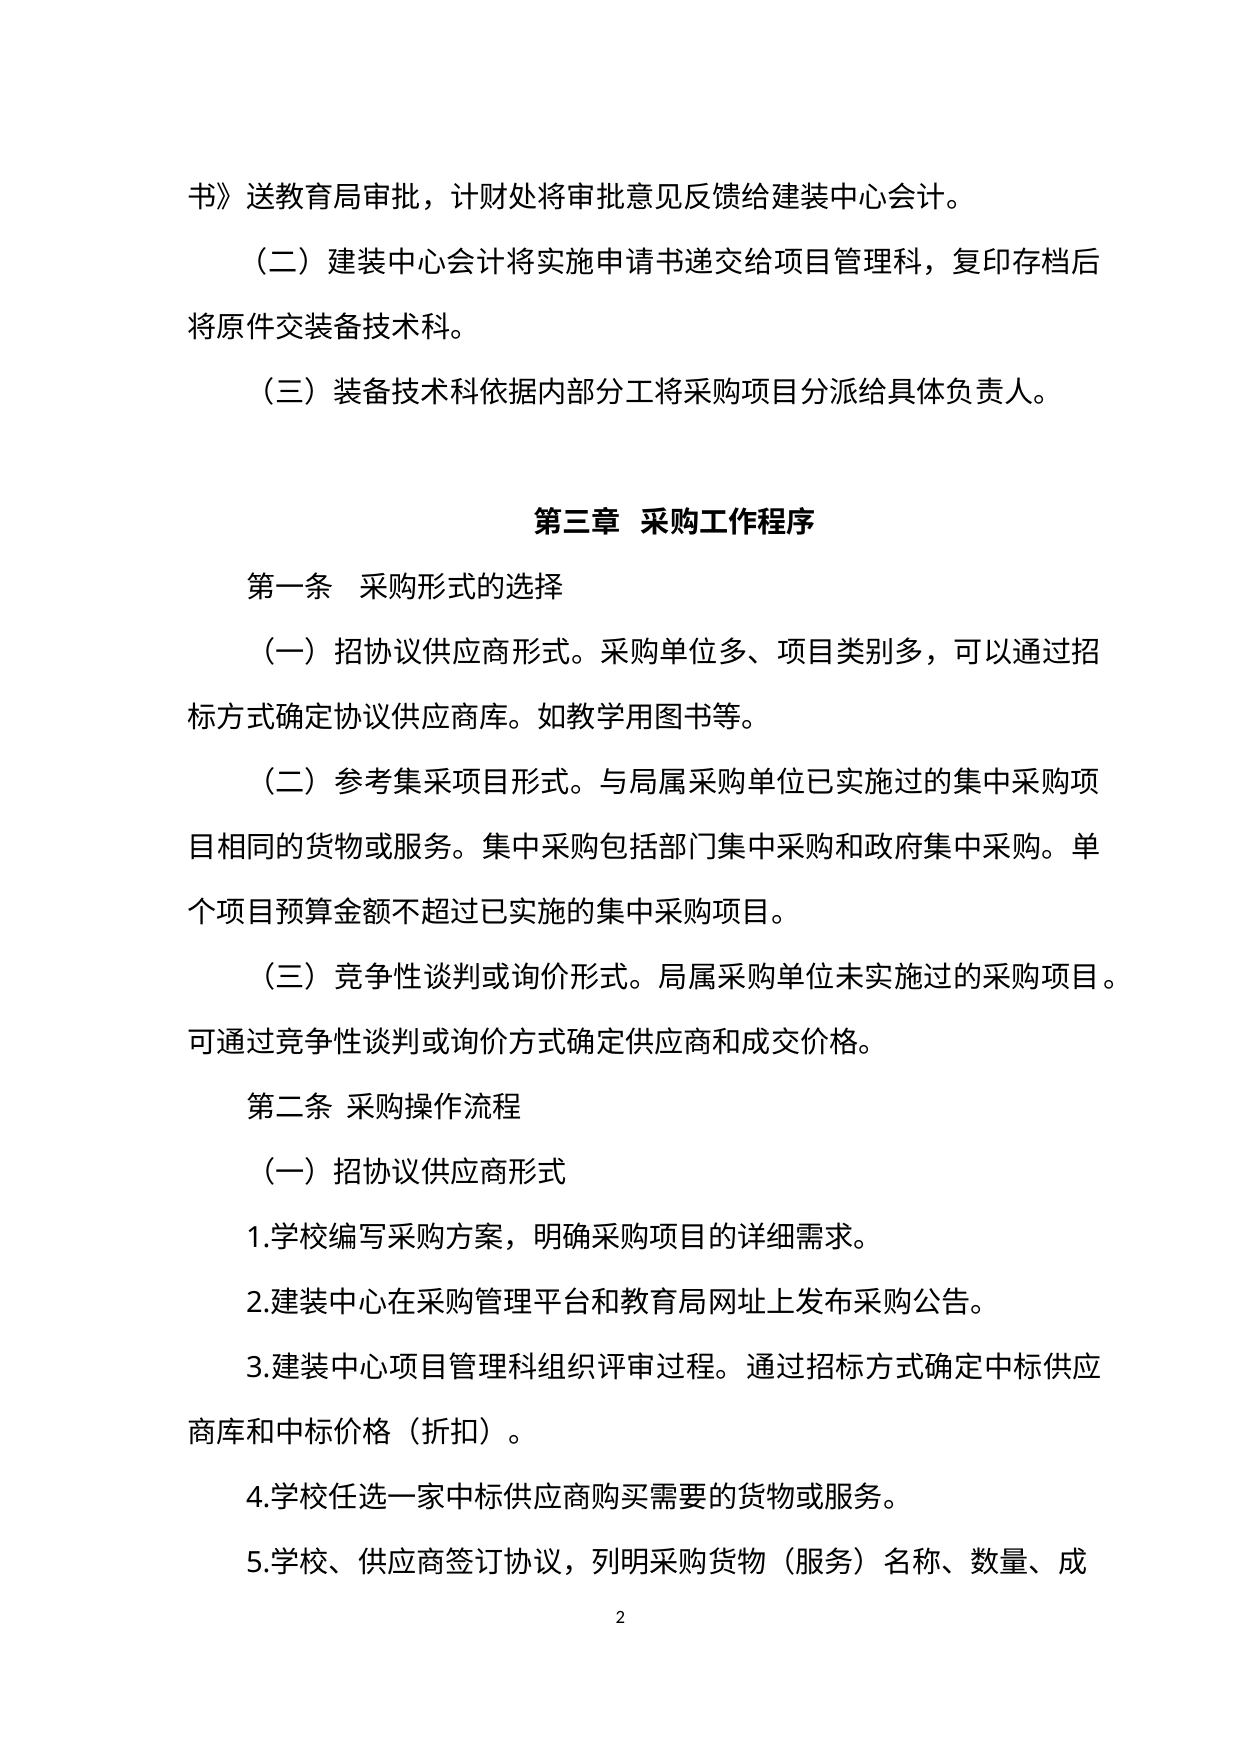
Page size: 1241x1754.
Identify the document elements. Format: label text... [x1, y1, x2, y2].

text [187, 1527, 1103, 1592]
text （一）招协议供应商形式 [187, 1137, 1103, 1202]
text （一）招协议供应商形式。采购单位多、项目类别多，可以通过招标方式确定协议供应商库。如教学用图书等。 [187, 617, 1103, 747]
text （三）竞争性谈判或询价形式。局属采购单位未实施过的采购项目。可通过竞争性谈判或询价方式确定供应商和成交价格。 [187, 942, 1103, 1072]
text （三）装备技术科依据内部分工将采购项目分派给具体负责人。 [143, 357, 1103, 422]
text 2.建装中心在采购管理平台和教育局网址上发布采购公告。 [187, 1267, 1103, 1332]
text 第一条 采购形式的选择 [187, 552, 1103, 617]
text （二）参考集采项目形式。与局属采购单位已实施过的集中采购项目相同的货物或服务。集中采购包括部门集中采购和政府集中采购。单个项目预算金额不超过已实施的集中采购项目。 [187, 747, 1103, 942]
text 1.学校编写采购方案，明确采购项目的详细需求。 [187, 1202, 1103, 1267]
text 第二条 采购操作流程 [187, 1072, 1103, 1137]
text 第三章 采购工作程序 [187, 487, 1103, 552]
text 4.学校任选一家中标供应商购买需要的货物或服务。 [187, 1462, 1103, 1527]
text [187, 162, 1103, 227]
text 3.建装中心项目管理科组织评审过程。通过招标方式确定中标供应商库和中标价格（折扣）。 [187, 1332, 1103, 1462]
text （二）建装中心会计将实施申请书递交给项目管理科，复印存档后将原件交装备技术科。 [187, 227, 1103, 357]
